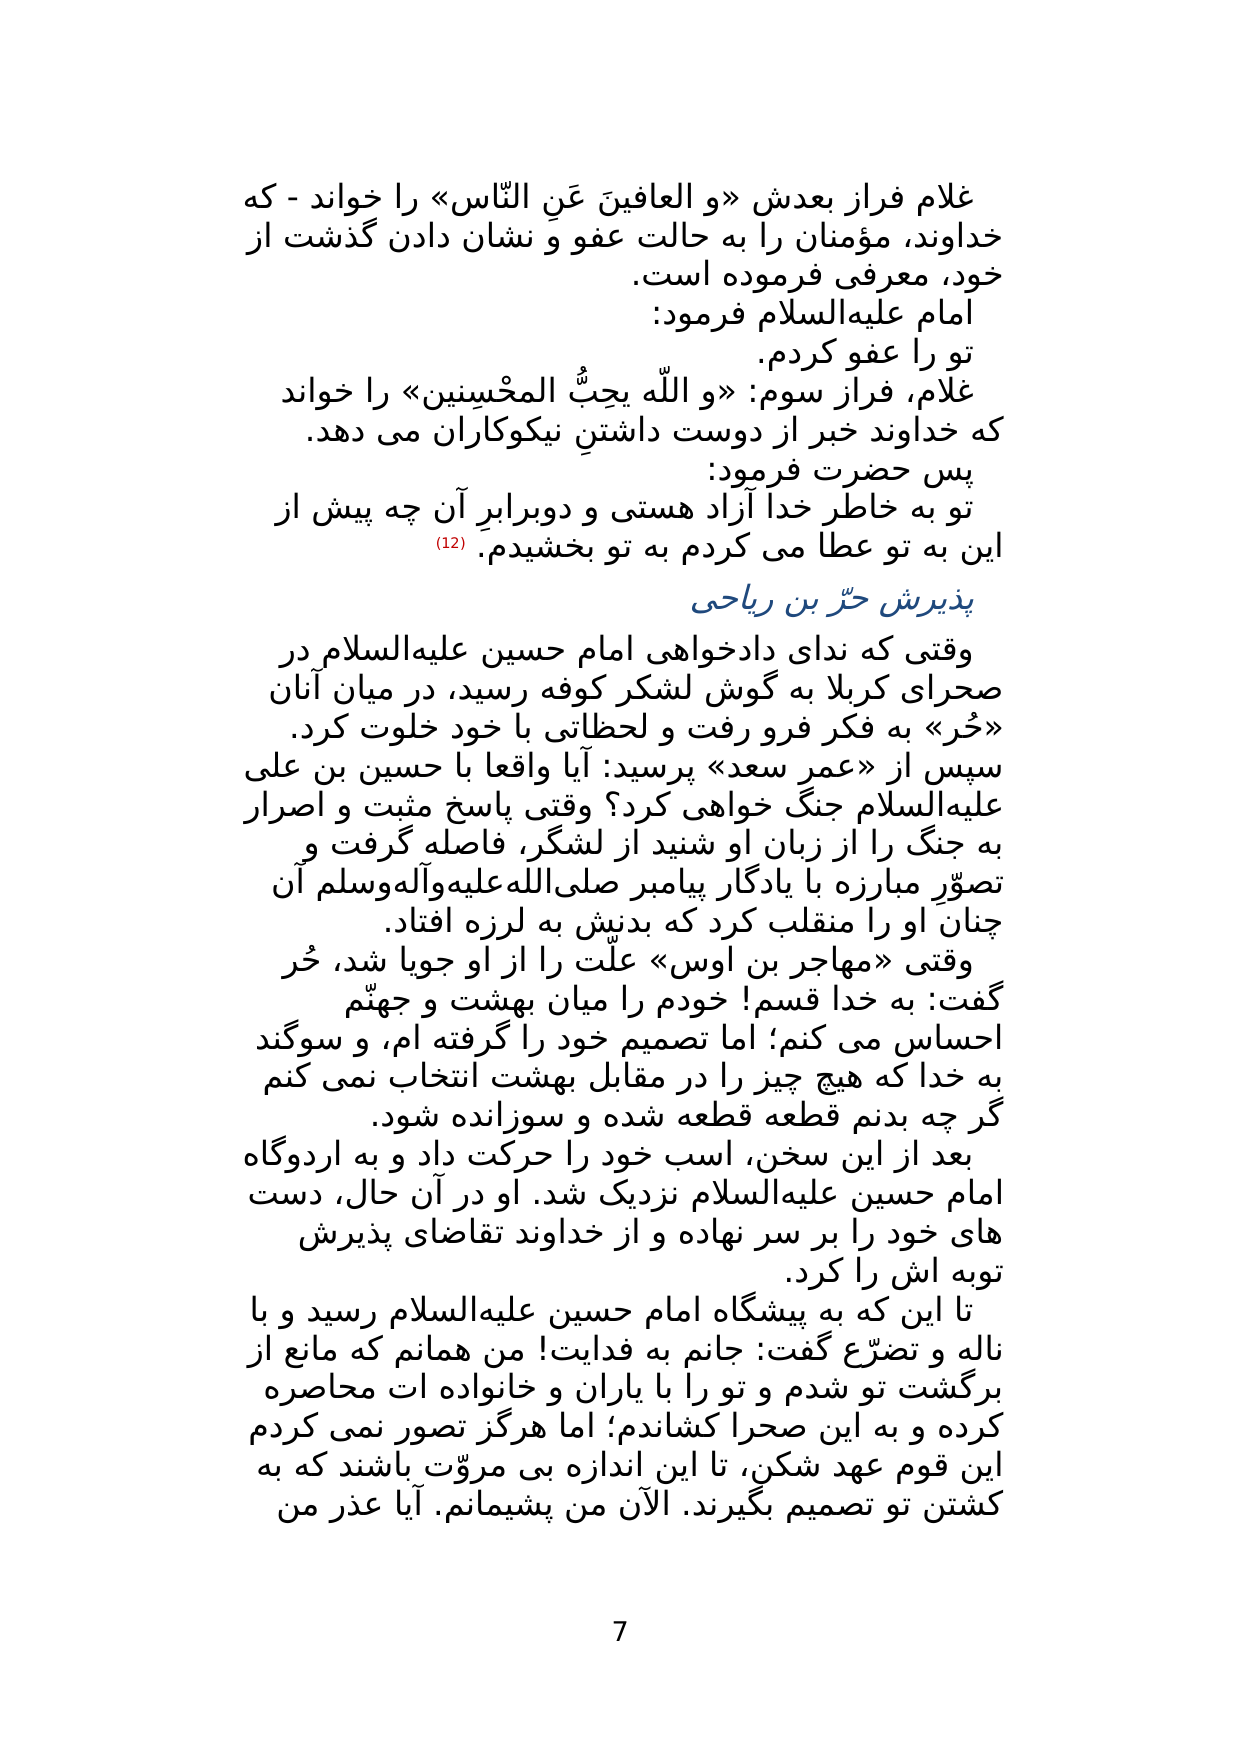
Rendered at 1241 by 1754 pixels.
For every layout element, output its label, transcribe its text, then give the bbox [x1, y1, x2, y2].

text بعد از این سخن، اسب خود را حرکت داد و به اردوگاه امام حسین علیه‌السلام نزدیک شد. او در آن حال، دست های خود را بر سر نهاده و از خداوند تقاضای پذیرش توبه اش را کرد. [236, 1135, 1004, 1290]
subtitle پذیرش حرّ بن ریاحی [236, 578, 1004, 617]
text تو را عفو کردم. [236, 333, 1004, 371]
text وقتی «مهاجر بن اوس» علّت را از او جویا شد، حُر گفت: به خدا قسم! خودم را میان بهشت و جهنّم احساس می کنم؛ اما تصمیم خود را گرفته ام، و سوگند به خدا که هیچ چیز را در مقابل بهشت انتخاب نمی کنم گر چه بدنم قطعه قطعه شده و سوزانده شود. [236, 940, 1004, 1135]
text وقتی که ندای دادخواهی امام حسین علیه‌السلام در صحرای کربلا به گوش لشکر کوفه رسید، در میان آنان «حُر» به فکر فرو رفت و لحظاتی با خود خلوت کرد. سپس از «عمر سعد» پرسید: آیا واقعا با حسین بن علی عليه‌السلام جنگ خواهی کرد؟ وقتی پاسخ مثبت و اصرار به جنگ را از زبان او شنید از لشگر، فاصله گرفت و تصوّرِ مبارزه با یادگار پیامبر صلى‌الله‌علیه‌وآله‌وسلم آن چنان او را منقلب کرد که بدنش به لرزه افتاد. [236, 629, 1004, 940]
text تو به خاطر خدا آزاد هستی و دوبرابرِ آن چه پیش از این به تو عطا می کردم به تو بخشیدم. (12) [236, 488, 1004, 566]
text غلام فراز بعدش «و العافینَ عَنِ النّاس» را خواند - که خداوند، مؤمنان را به حالت عفو و نشان دادن گذشت از خود، معرفی فرموده است. [236, 177, 1004, 294]
text پس حضرت فرمود: [236, 449, 1004, 488]
text غلام، فراز سوم: «و اللّه یحِبُّ المحْسِنین» را خواند که خداوند خبر از دوست داشتنِ نیکوکاران می دهد. [236, 371, 1004, 449]
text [236, 1290, 1004, 1523]
text امام علیه‌السلام فرمود: [236, 294, 1004, 333]
